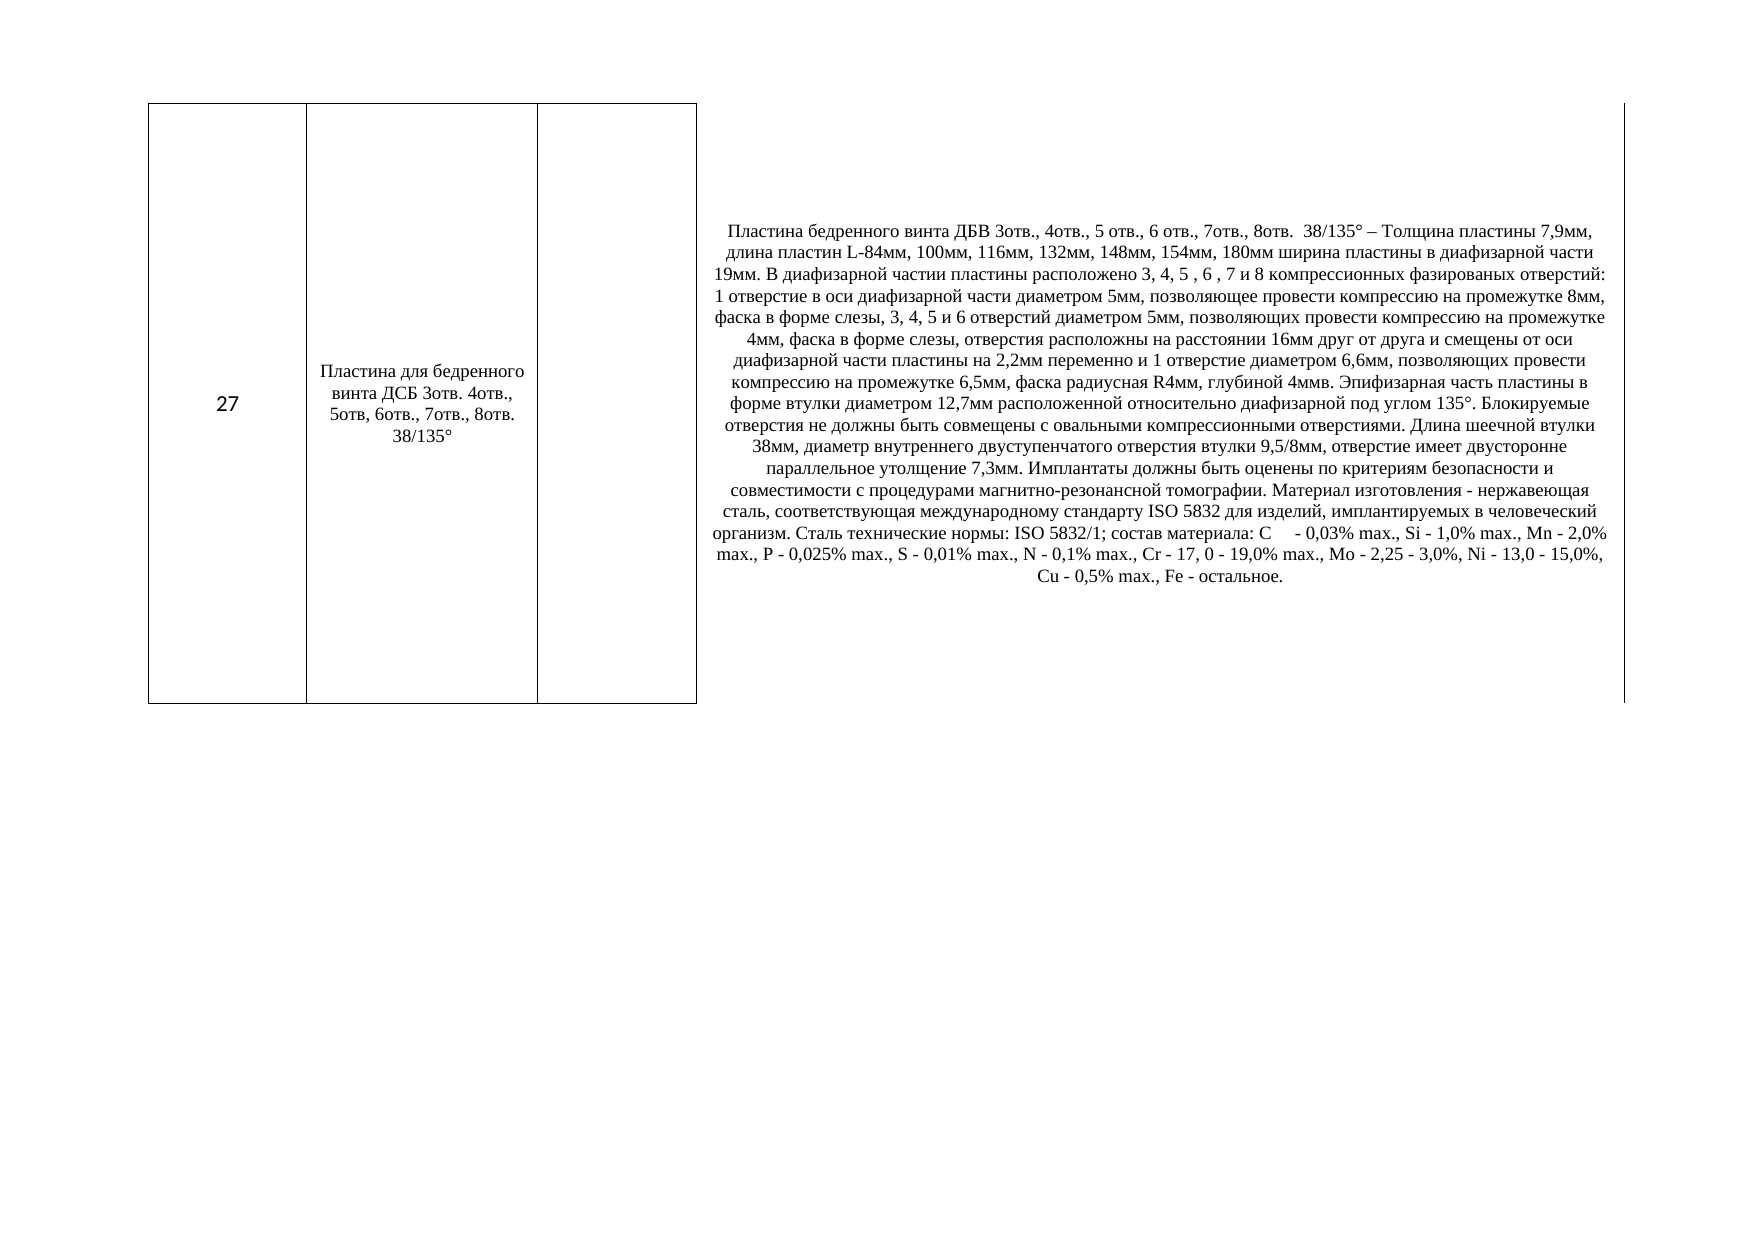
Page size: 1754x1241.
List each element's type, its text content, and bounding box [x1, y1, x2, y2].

table_cell Пластина бедренного винта ДБВ 3отв., 4отв., 5 отв., 6 отв., 7отв., 8отв. 38/135° – Толщина пластины 7,9мм, длина пластин L-84мм, 100мм, 116мм, 132мм, 148мм, 154мм, 180мм ширина пластины в диафизарной части 19мм. В диафизарной частии пластины расположено 3, 4, 5 , 6 , 7 и 8 компрессионных фазированых отверстий: 1 отверстие в оси диафизарной части диаметром 5мм, позволяющее провести компрессию на промежутке 8мм, фаска в форме слезы, 3, 4, 5 и 6 отверстий диаметром 5мм, позволяющих провести компрессию на промежутке 4мм, фаска в форме слезы, отверстия расположны на расстоянии 16мм друг от друга и смещены от оси диафизарной части пластины на 2,2мм переменно и 1 отверстие диаметром 6,6мм, позволяющих провести компрессию на промежутке 6,5мм, фаска радиусная R4мм, глубиной 4ммв. Эпифизарная часть пластины в форме втулки диаметром 12,7мм расположенной относительно диафизарной под углом 135°. Блокируемые отверстия не должны быть совмещены с овальными компрессионными отверстиями. Длина шеечной втулки 38мм, диаметр внутреннего двуступенчатого отверстия втулки 9,5/8мм, отверстие имеет двусторонне параллельное утолщение 7,3мм. Имплантаты должны быть оценены по критериям безопасности и совместимости с процедурами магнитно-резонансной томографии. Материал изготовления - нержавеющая сталь, соответствующая международному стандарту ISO 5832 для изделий, имплантируемых в человеческий организм. Сталь технические нормы: ISO 5832/1; состав материала: C - 0,03% max., Si - 1,0% max., Mn - 2,0% max., P - 0,025% max., S - 0,01% max., N - 0,1% maх., Cr - 17, 0 - 19,0% max., Mo - 2,25 - 3,0%, Ni - 13,0 - 15,0%, Cu - 0,5% max., Fe - остальное. [697, 103, 1624, 703]
table_cell Пластина для бедренного винта ДСБ 3отв. 4отв., 5отв, 6отв., 7отв., 8отв. 38/135° [307, 104, 537, 703]
table_cell [538, 104, 696, 703]
table_cell 27 [149, 104, 306, 703]
